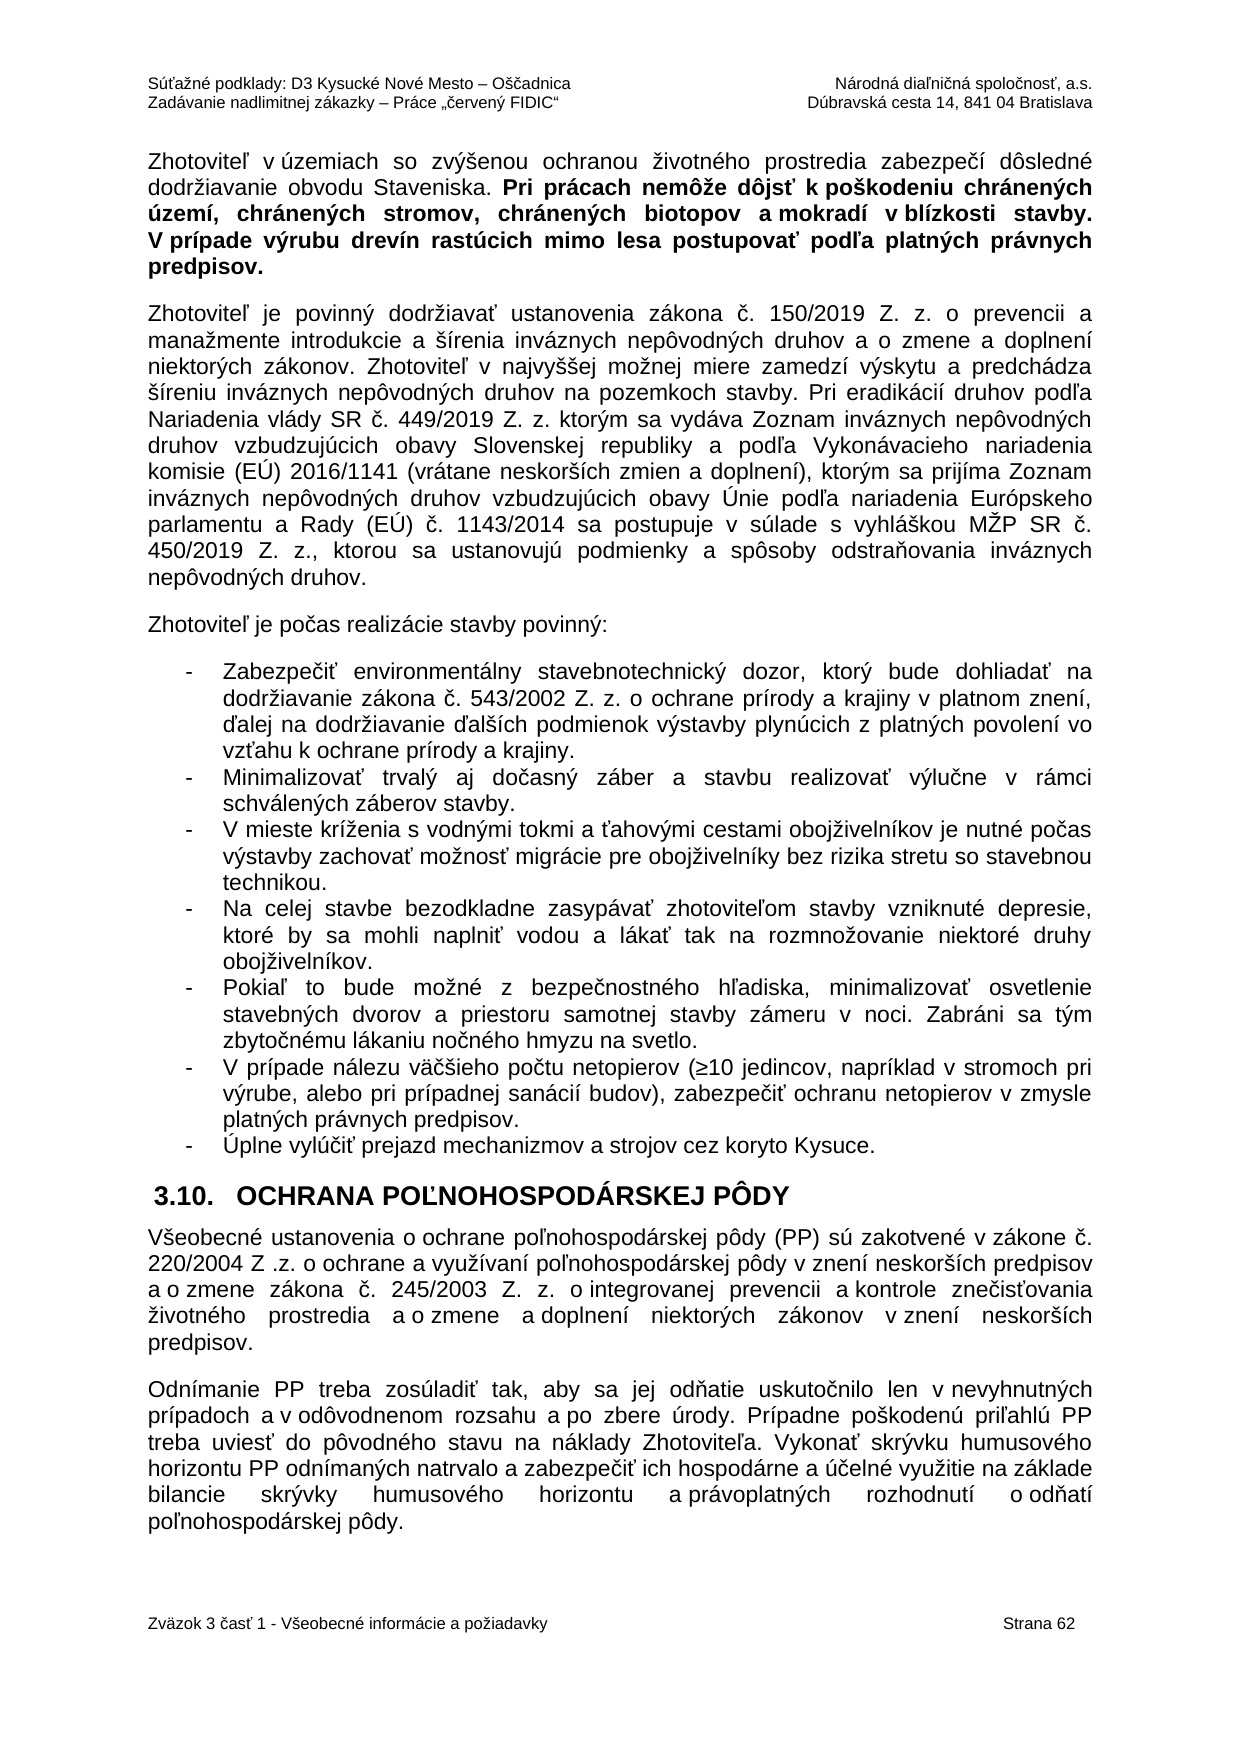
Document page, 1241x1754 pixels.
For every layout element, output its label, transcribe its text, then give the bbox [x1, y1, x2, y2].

text Všeobecné ustanovenia o ochrane poľnohospodárskej pôdy (PP) sú zakotvené v zákone č. 220/2004 Z .z. o ochrane a využívaní poľnohospodárskej pôdy v znení neskorších predpisov a o zmene zákona č. 245/2003 Z. z. o integrovanej prevencii a kontrole znečisťovania životného prostredia a o zmene a doplnení niektorých zákonov v znení neskorších predpisov. [148, 1223, 1093, 1355]
text Zhotoviteľ je počas realizácie stavby povinný: [148, 611, 1093, 637]
list Na celej stavbe bezodkladne zasypávať zhotoviteľom stavby vzniknuté depresie, ktoré by sa mohli naplniť vodou a lákať tak na rozmnožovanie niektoré druhy obojživelníkov. [185, 895, 1093, 974]
list V prípade nálezu väčšieho počtu netopierov (≥10 jedincov, napríklad v stromoch pri výrube, alebo pri prípadnej sanácií budov), zabezpečiť ochranu netopierov v zmysle platných právnych predpisov. [185, 1053, 1093, 1132]
text Odnímanie PP treba zosúladiť tak, aby sa jej odňatie uskutočnilo len v nevyhnutných prípadoch a v odôvodnenom rozsahu a po zbere úrody. Prípadne poškodenú priľahlú PP treba uviesť do pôvodného stavu na náklady Zhotoviteľa. Vykonať skrývku humusového horizontu PP odnímaných natrvalo a zabezpečiť ich hospodárne a účelné využitie na základe bilancie skrývky humusového horizontu a právoplatných rozhodnutí o odňatí poľnohospodárskej pôdy. [148, 1376, 1093, 1534]
subtitle OCHRANA POĽNOHOSPODÁRSKEJ PÔDY [154, 1180, 1093, 1211]
list V mieste kríženia s vodnými tokmi a ťahovými cestami obojživelníkov je nutné počas výstavby zachovať možnosť migrácie pre obojživelníky bez rizika stretu so stavebnou technikou. [185, 816, 1093, 895]
list Úplne vylúčiť prejazd mechanizmov a strojov cez koryto Kysuce. [185, 1132, 1093, 1159]
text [148, 148, 1093, 279]
list Zabezpečiť environmentálny stavebnotechnický dozor, ktorý bude dohliadať na dodržiavanie zákona č. 543/2002 Z. z. o ochrane prírody a krajiny v platnom znení, ďalej na dodržiavanie ďalších podmienok výstavby plynúcich z platných povolení vo vzťahu k ochrane prírody a krajiny. [185, 658, 1093, 763]
list Pokiaľ to bude možné z bezpečnostného hľadiska, minimalizovať osvetlenie stavebných dvorov a priestoru samotnej stavby zámeru v noci. Zabráni sa tým zbytočnému lákaniu nočného hmyzu na svetlo. [185, 974, 1093, 1053]
list Minimalizovať trvalý aj dočasný záber a stavbu realizovať výlučne v rámci schválených záberov stavby. [185, 763, 1093, 816]
text Zhotoviteľ je povinný dodržiavať ustanovenia zákona č. 150/2019 Z. z. o prevencii a manažmente introdukcie a šírenia inváznych nepôvodných druhov a o zmene a doplnení niektorých zákonov. Zhotoviteľ v najvyššej možnej miere zamedzí výskytu a predchádza šíreniu inváznych nepôvodných druhov na pozemkoch stavby. Pri eradikácií druhov podľa Nariadenia vlády SR č. 449/2019 Z. z. ktorým sa vydáva Zoznam inváznych nepôvodných druhov vzbudzujúcich obavy Slovenskej republiky a podľa Vykonávacieho nariadenia komisie (EÚ) 2016/1141 (vrátane neskorších zmien a doplnení), ktorým sa prijíma Zoznam inváznych nepôvodných druhov vzbudzujúcich obavy Únie podľa nariadenia Európskeho parlamentu a Rady (EÚ) č. 1143/2014 sa postupuje v súlade s vyhláškou MŽP SR č. 450/2019 Z. z., ktorou sa ustanovujú podmienky a spôsoby odstraňovania inváznych nepôvodných druhov. [148, 300, 1093, 590]
